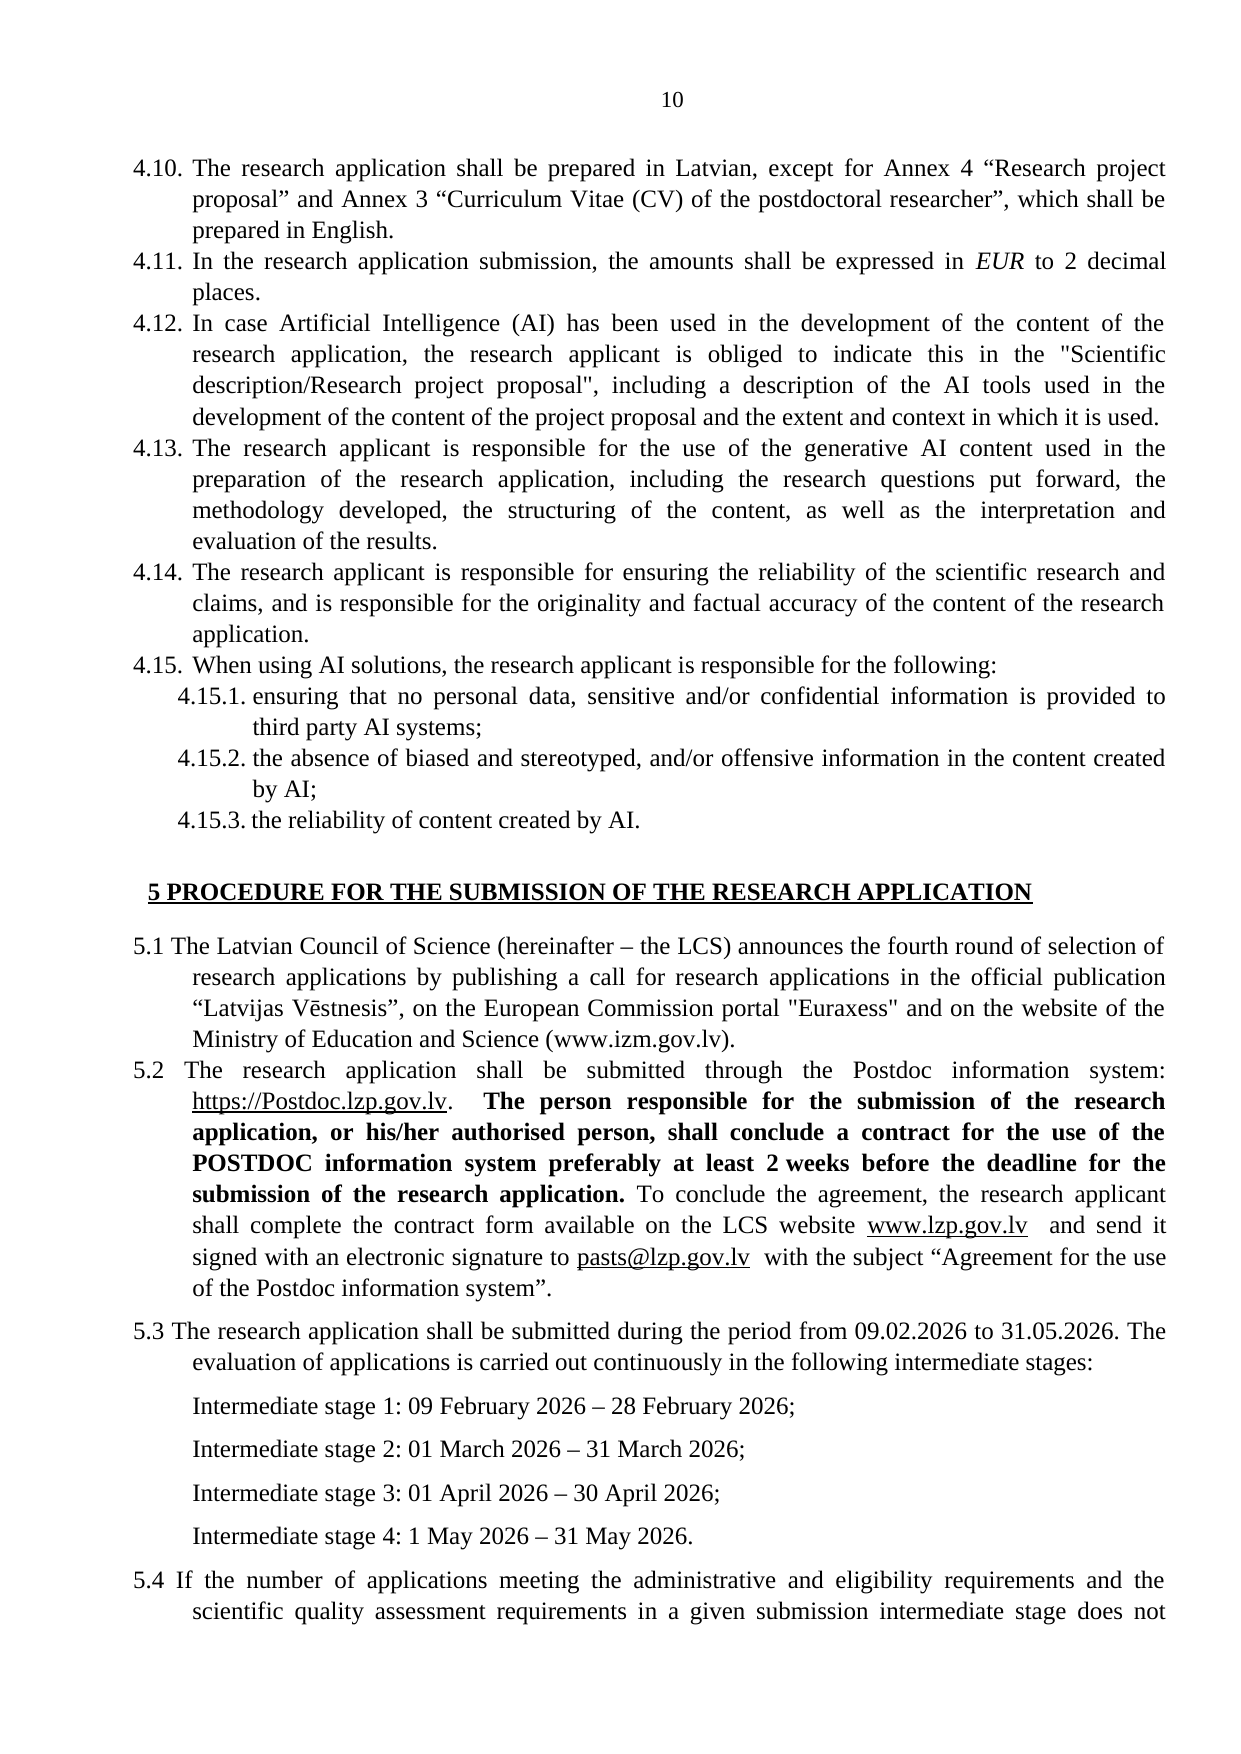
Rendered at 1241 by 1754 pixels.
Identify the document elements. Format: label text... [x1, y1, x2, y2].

list the reliability of content created by AI. [177, 805, 1167, 834]
list When using AI solutions, the research applicant is responsible for the following: [133, 650, 1167, 679]
text Intermediate stage 1: 09 February 2026 – 28 February 2026; [192, 1391, 1167, 1419]
text Intermediate stage 2: 01 March 2026 – 31 March 2026; [192, 1434, 1167, 1463]
text 5.1 The Latvian Council of Science (hereinafter – the LCS) announces the fourth round of selection of research applications by publishing a call for research applications in the official publication “Latvijas Vēstnesis”, on the European Commission portal "Euraxess" and on the website of the Ministry of Education and Science (www.izm.gov.lv). [133, 931, 1167, 1053]
list The research applicant is responsible for ensuring the reliability of the scientific research and claims, and is responsible for the originality and factual accuracy of the content of the research application. [133, 557, 1167, 648]
list the absence of biased and stereotyped, and/or offensive information in the content created by AI; [177, 743, 1167, 803]
text Intermediate stage 3: 01 April 2026 – 30 April 2026; [192, 1478, 1167, 1507]
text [133, 1565, 1167, 1625]
text Intermediate stage 4: 1 May 2026 – 31 May 2026. [192, 1521, 1167, 1550]
list In the research application submission, the amounts shall be expressed in EUR to 2 decimal places. [133, 246, 1167, 306]
list ensuring that no personal data, sensitive and/or confidential information is provided to third party AI systems; [177, 681, 1167, 741]
list The research application shall be prepared in Latvian, except for Annex 4 “Research project proposal” and Annex 3 “Curriculum Vitae (CV) of the postdoctoral researcher”, which shall be prepared in English. [133, 153, 1167, 244]
text 5.3 The research application shall be submitted during the period from 09.02.2026 to 31.05.2026. The evaluation of applications is carried out continuously in the following intermediate stages: [133, 1316, 1167, 1376]
list The research applicant is responsible for the use of the generative AI content used in the preparation of the research application, including the research questions put forward, the methodology developed, the structuring of the content, as well as the interpretation and evaluation of the results. [133, 433, 1167, 554]
text 5 PROCEDURE FOR THE SUBMISSION OF THE RESEARCH APPLICATION [148, 877, 1167, 906]
text 5.2 The research application shall be submitted through the Postdoc information system: https://Postdoc.lzp.gov.lv. The person responsible for the submission of the research application, or his/her authorised person, shall conclude a contract for the use of the POSTDOC information system preferably at least 2 weeks before the deadline for the submission of the research application. To conclude the agreement, the research applicant shall complete the contract form available on the LCS website www.lzp.gov.lv and send it signed with an electronic signature to pasts@lzp.gov.lv with the subject “Agreement for the use of the Postdoc information system”. [133, 1055, 1167, 1301]
list In case Artificial Intelligence (AI) has been used in the development of the content of the research application, the research applicant is obliged to indicate this in the "Scientific description/Research project proposal", including a description of the AI tools used in the development of the content of the project proposal and the extent and context in which it is used. [133, 308, 1167, 430]
